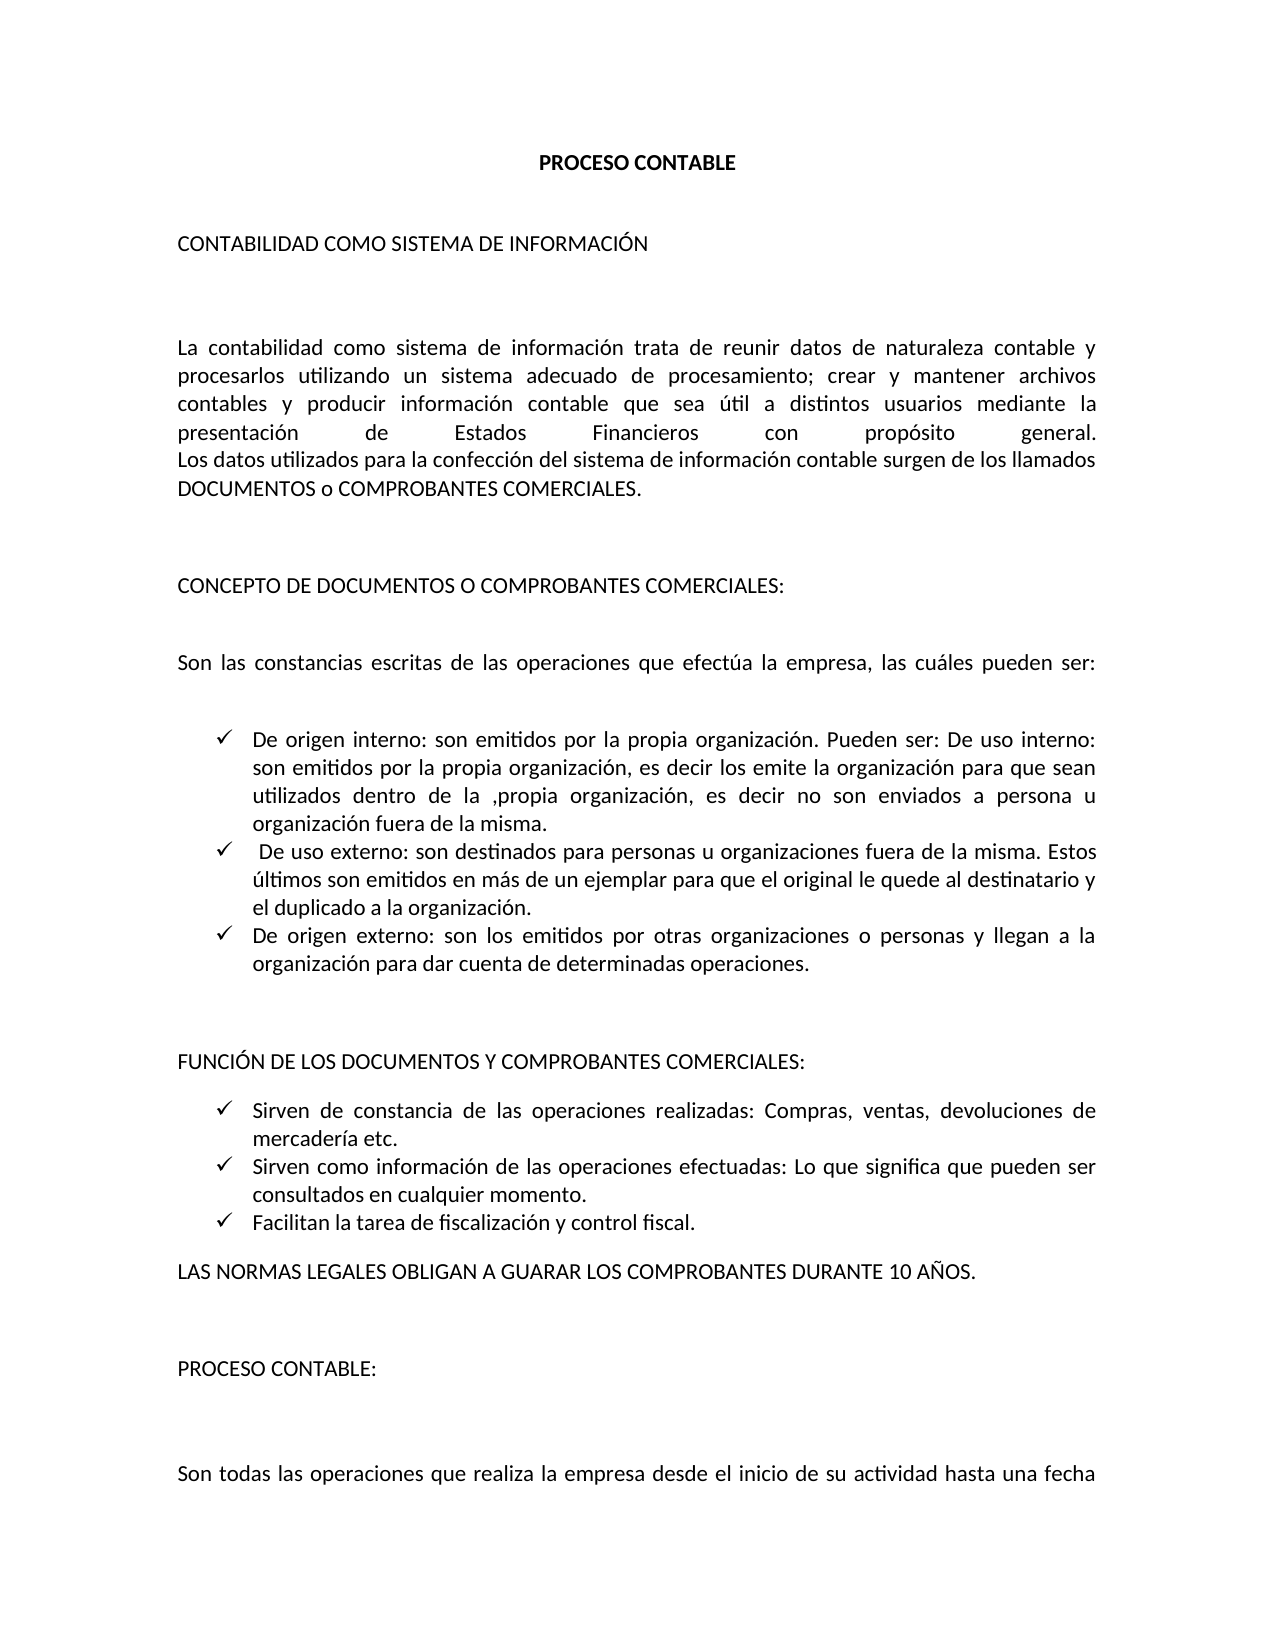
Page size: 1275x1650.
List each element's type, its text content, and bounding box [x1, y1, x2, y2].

text CONCEPTO DE DOCUMENTOS O COMPROBANTES COMERCIALES: [177, 571, 1098, 599]
list De origen externo: son los emitidos por otras organizaciones o personas y llegan a la organización para dar cuenta de determinadas operaciones. [215, 921, 1098, 977]
text Son las constancias escritas de las operaciones que efectúa la empresa, las cuáles pueden ser: [177, 620, 1098, 704]
list De uso externo: son destinados para personas u organizaciones fuera de la misma. Estos últimos son emitidos en más de un ejemplar para que el original le quede al destinatario y el duplicado a la organización. [215, 837, 1098, 921]
list De origen interno: son emitidos por la propia organización. Pueden ser: De uso interno: son emitidos por la propia organización, es decir los emite la organización para que sean utilizados dentro de la ,propia organización, es decir no son enviados a persona u organización fuera de la misma. [215, 725, 1098, 837]
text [177, 1403, 1098, 1487]
text LAS NORMAS LEGALES OBLIGAN A GUARAR LOS COMPROBANTES DURANTE 10 AÑOS. [177, 1257, 1098, 1285]
text PROCESO CONTABLE: [177, 1354, 1098, 1382]
list Sirven de constancia de las operaciones realizadas: Compras, ventas, devoluciones de mercadería etc. [215, 1096, 1098, 1152]
list Facilitan la tarea de fiscalización y control fiscal. [215, 1208, 1098, 1236]
text CONTABILIDAD COMO SISTEMA DE INFORMACIÓN [177, 201, 1098, 257]
text FUNCIÓN DE LOS DOCUMENTOS Y COMPROBANTES COMERCIALES: [177, 1047, 1098, 1075]
text PROCESO CONTABLE [177, 148, 1098, 176]
text La contabilidad como sistema de información trata de reunir datos de naturaleza contable y procesarlos utilizando un sistema adecuado de procesamiento; crear y mantener archivos contables y producir información contable que sea útil a distintos usuarios mediante la presentación de Estados Financieros con propósito general. Los datos utilizados para la confección del sistema de información contable surgen de los llamados DOCUMENTOS o COMPROBANTES COMERCIALES. [177, 277, 1098, 502]
list Sirven como información de las operaciones efectuadas: Lo que significa que pueden ser consultados en cualquier momento. [215, 1152, 1098, 1208]
